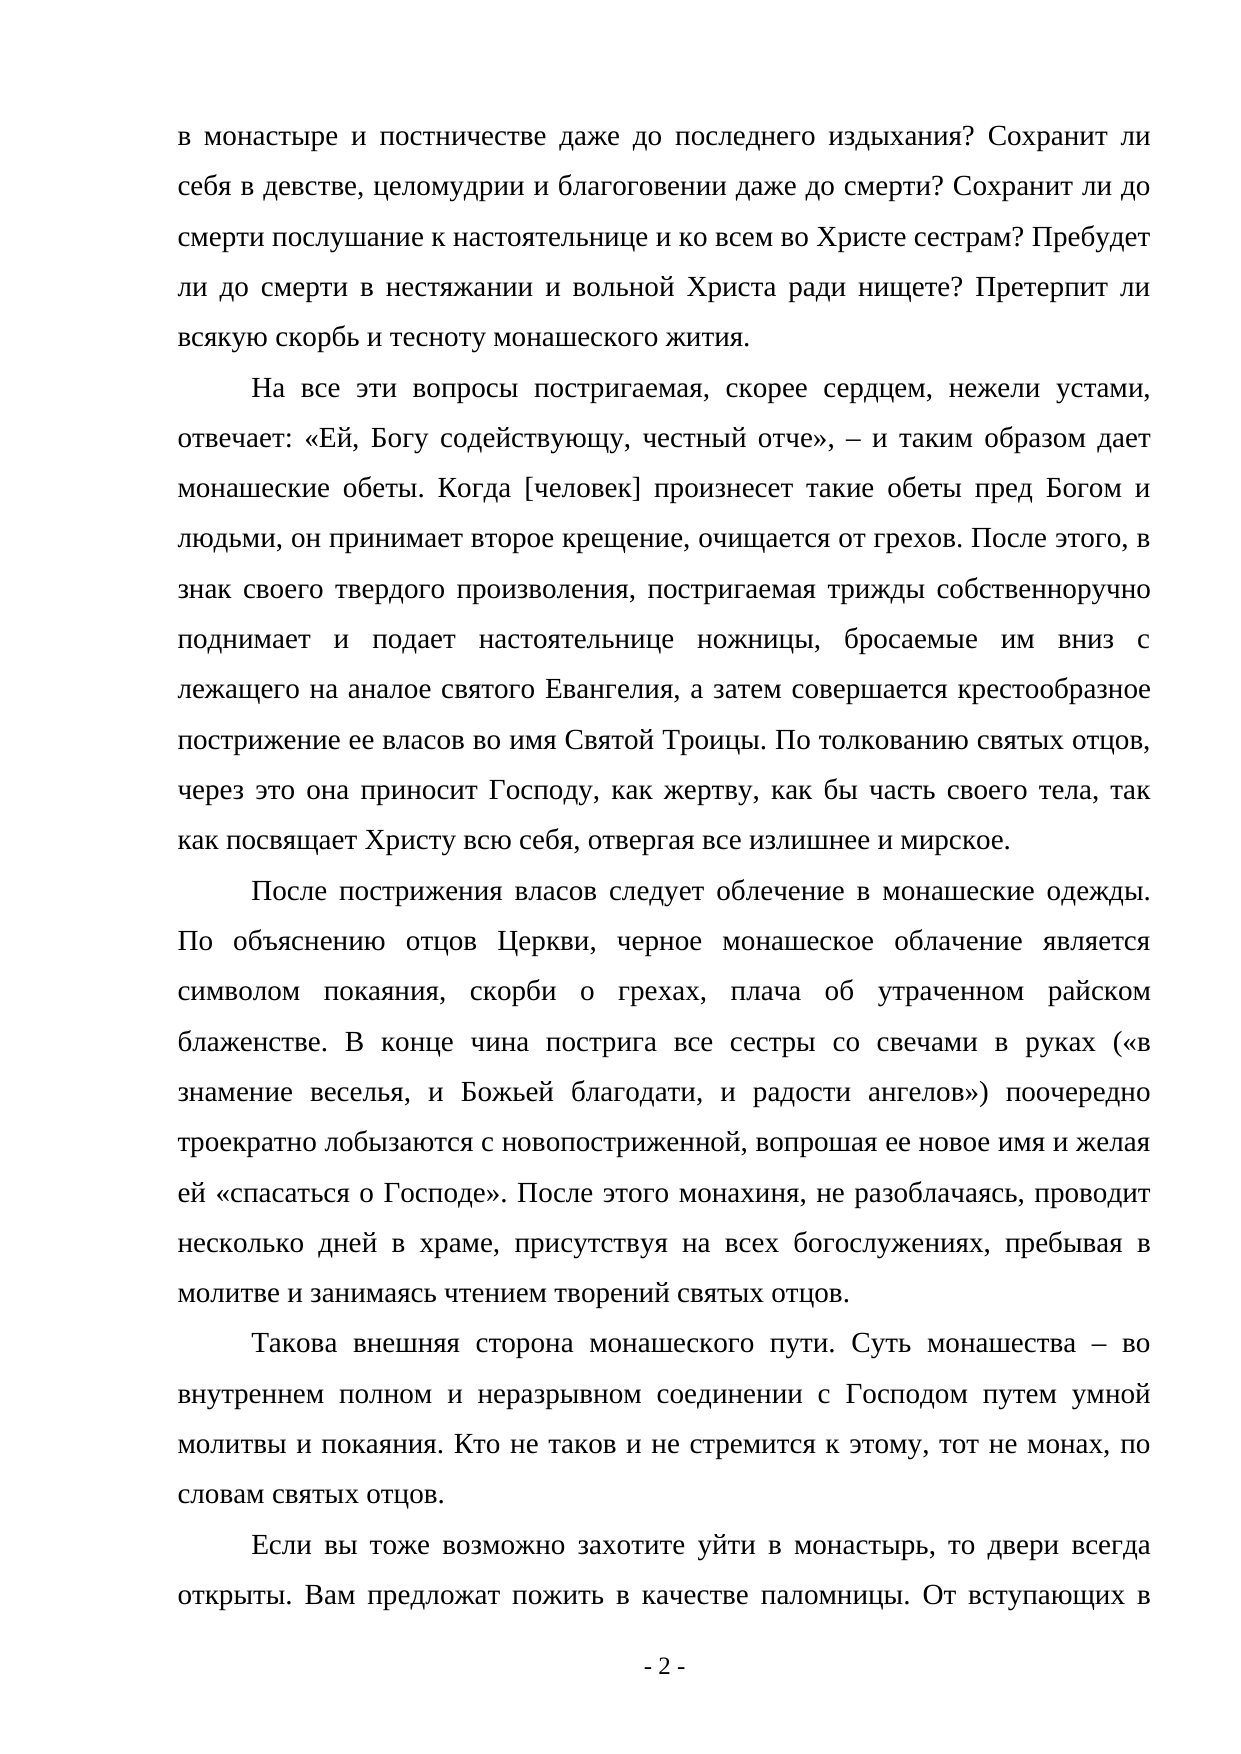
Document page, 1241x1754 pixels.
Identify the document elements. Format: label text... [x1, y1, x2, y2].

text На все эти вопросы постригаемая, скорее сердцем, нежели устами, отвечает: «Ей, Богу содействующу, честный отче», – и таким образом дает монашеские обеты. Когда [человек] произнесет такие обеты пред Богом и людьми, он принимает второе крещение, очищается от грехов. После этого, в знак своего твердого произволения, постригаемая трижды собственноручно поднимает и подает настоятельнице ножницы, бросаемые им вниз с лежащего на аналое святого Евангелия, а затем совершается крестообразное пострижение ее власов во имя Святой Троицы. По толкованию святых отцов, через это она приносит Господу, как жертву, как бы часть своего тела, так как посвящает Христу всю себя, отвергая все излишнее и мирское. [177, 370, 1152, 856]
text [177, 118, 1152, 353]
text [177, 1527, 1152, 1611]
text Такова внешняя сторона монашеского пути. Суть монашества – во внутреннем полном и неразрывном соединении с Господом путем умной молитвы и покаяния. Кто не таков и не стремится к этому, тот не монах, по словам святых отцов. [177, 1326, 1152, 1510]
text После пострижения власов следует облечение в монашеские одежды. По объяснению отцов Церкви, черное монашеское облачение является символом покаяния, скорби о грехах, плача об утраченном райском блаженстве. В конце чина пострига все сестры со свечами в руках («в знамение веселья, и Божьей благодати, и радости ангелов») поочередно троекратно лобызаются с новопостриженной, вопрошая ее новое имя и желая ей «спасаться о Господе». После этого монахиня, не разоблачаясь, проводит несколько дней в храме, присутствуя на всех богослужениях, пребывая в молитве и занимаясь чтением творений святых отцов. [177, 873, 1152, 1309]
